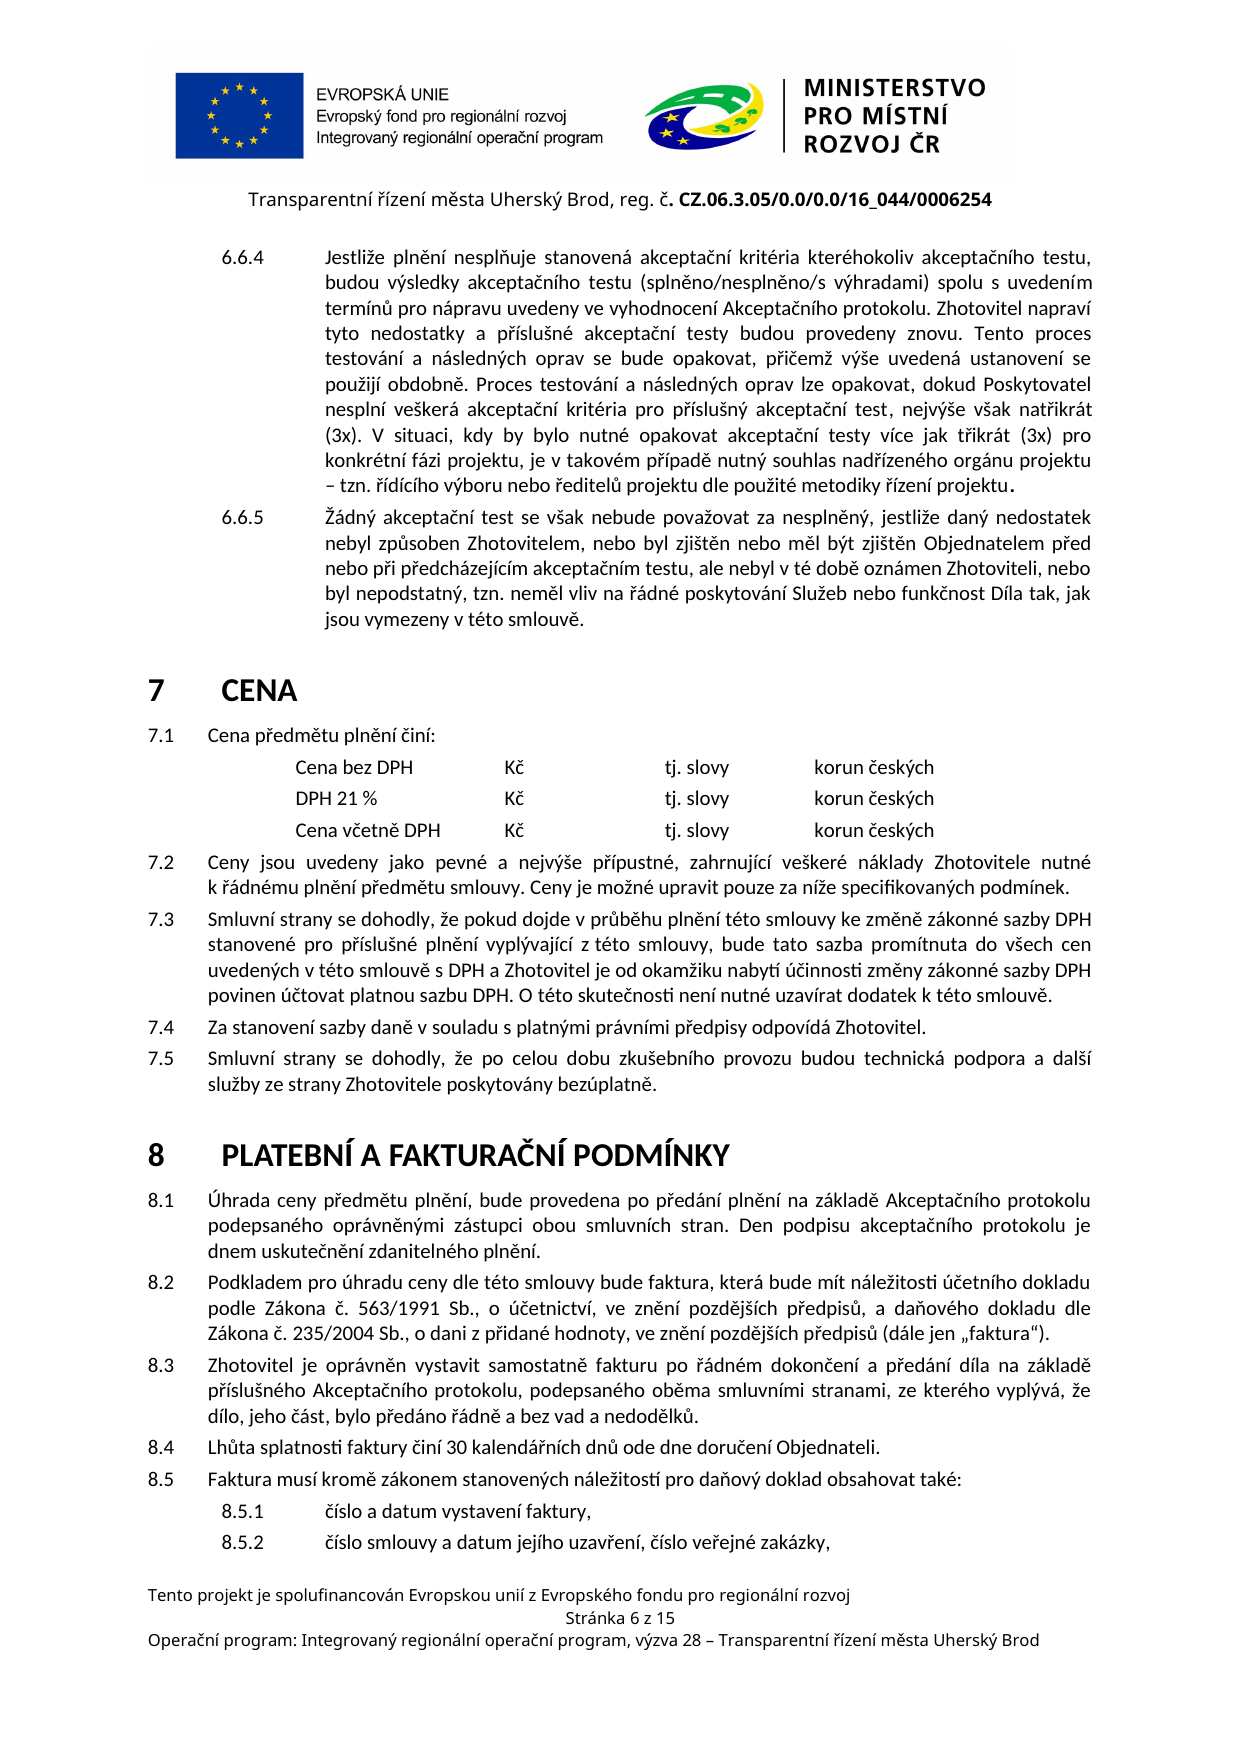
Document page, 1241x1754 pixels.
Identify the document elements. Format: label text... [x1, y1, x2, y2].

subtitle Žádný akceptační test se však nebude považovat za nesplněný, jestliže daný nedostatek nebyl způsoben Zhotovitelem, nebo byl zjištěn nebo měl být zjištěn Objednatelem před nebo při předcházejícím akceptačním testu, ale nebyl v té době oznámen Zhotoviteli, nebo byl nepodstatný, tzn. neměl vliv na řádné poskytování Služeb nebo funkčnost Díla tak, jak jsou vymezeny v této smlouvě. [221, 504, 1093, 631]
subtitle Cena [148, 669, 1093, 710]
subtitle Smluvní strany se dohodly, že po celou dobu zkušebního provozu budou technická podpora a další služby ze strany Zhotovitele poskytovány bezúplatně. [148, 1046, 1093, 1096]
subtitle DPH 21 % Kč tj. slovy korun českých [208, 786, 1093, 811]
subtitle Podkladem pro úhradu ceny dle této smlouvy bude faktura, která bude mít náležitosti účetního dokladu podle Zákona č. 563/1991 Sb., o účetnictví, ve znění pozdějších předpisů, a daňového dokladu dle Zákona č. 235/2004 Sb., o dani z přidané hodnoty, ve znění pozdějších předpisů (dále jen „faktura“). [148, 1269, 1093, 1346]
subtitle Faktura musí kromě zákonem stanovených náležitostí pro daňový doklad obsahovat také: [148, 1466, 1093, 1492]
subtitle Platební a fakturační podmínky [148, 1134, 1093, 1174]
subtitle Cena včetně DPH Kč tj. slovy korun českých [208, 817, 1093, 843]
subtitle Cena předmětu plnění činí: [148, 722, 1093, 748]
subtitle Zhotovitel je oprávněn vystavit samostatně fakturu po řádném dokončení a předání díla na základě příslušného Akceptačního protokolu, podepsaného oběma smluvními stranami, ze kterého vyplývá, že dílo, jeho část, bylo předáno řádně a bez vad a nedodělků. [148, 1352, 1093, 1428]
subtitle číslo smlouvy a datum jejího uzavření, číslo veřejné zakázky, [221, 1529, 1093, 1555]
subtitle Ceny jsou uvedeny jako pevné a nejvýše přípustné, zahrnující veškeré náklady Zhotovitele nutné k řádnému plnění předmětu smlouvy. Ceny je možné upravit pouze za níže specifikovaných podmínek. [148, 849, 1093, 900]
subtitle Jestliže plnění nesplňuje stanovená akceptační kritéria kteréhokoliv akceptačního testu, budou výsledky akceptačního testu (splněno/nesplněno/s výhradami) spolu s uvedením termínů pro nápravu uvedeny ve vyhodnocení Akceptačního protokolu. Zhotovitel napraví tyto nedostatky a příslušné akceptační testy budou provedeny znovu. Tento proces testování a následných oprav se bude opakovat, přičemž výše uvedená ustanovení se použijí obdobně. Proces testování a následných oprav lze opakovat, dokud Poskytovatel nesplní veškerá akceptační kritéria pro příslušný akceptační test, nejvýše však natřikrát (3x). V situaci, kdy by bylo nutné opakovat akceptační testy více jak třikrát (3x) pro konkrétní fázi projektu, je v takovém případě nutný souhlas nadřízeného orgánu projektu – tzn. řídícího výboru nebo ředitelů projektu dle použité metodiky řízení projektu. [221, 244, 1093, 498]
subtitle Cena bez DPH Kč tj. slovy korun českých [208, 754, 1093, 779]
subtitle číslo a datum vystavení faktury, [221, 1498, 1093, 1523]
subtitle Smluvní strany se dohodly, že pokud dojde v průběhu plnění této smlouvy ke změně zákonné sazby DPH stanovené pro příslušné plnění vyplývající z této smlouvy, bude tato sazba promítnuta do všech cen uvedených v této smlouvě s DPH a Zhotovitel je od okamžiku nabytí účinnosti změny zákonné sazby DPH povinen účtovat platnou sazbu DPH. O této skutečnosti není nutné uzavírat dodatek k této smlouvě. [148, 906, 1093, 1008]
picture [147, 43, 1013, 187]
subtitle Za stanovení sazby daně v souladu s platnými právními předpisy odpovídá Zhotovitel. [148, 1014, 1093, 1039]
subtitle Úhrada ceny předmětu plnění, bude provedena po předání plnění na základě Akceptačního protokolu podepsaného oprávněnými zástupci obou smluvních stran. Den podpisu akceptačního protokolu je dnem uskutečnění zdanitelného plnění. [148, 1187, 1093, 1263]
subtitle Lhůta splatnosti faktury činí 30 kalendářních dnů ode dne doručení Objednateli. [148, 1434, 1093, 1460]
